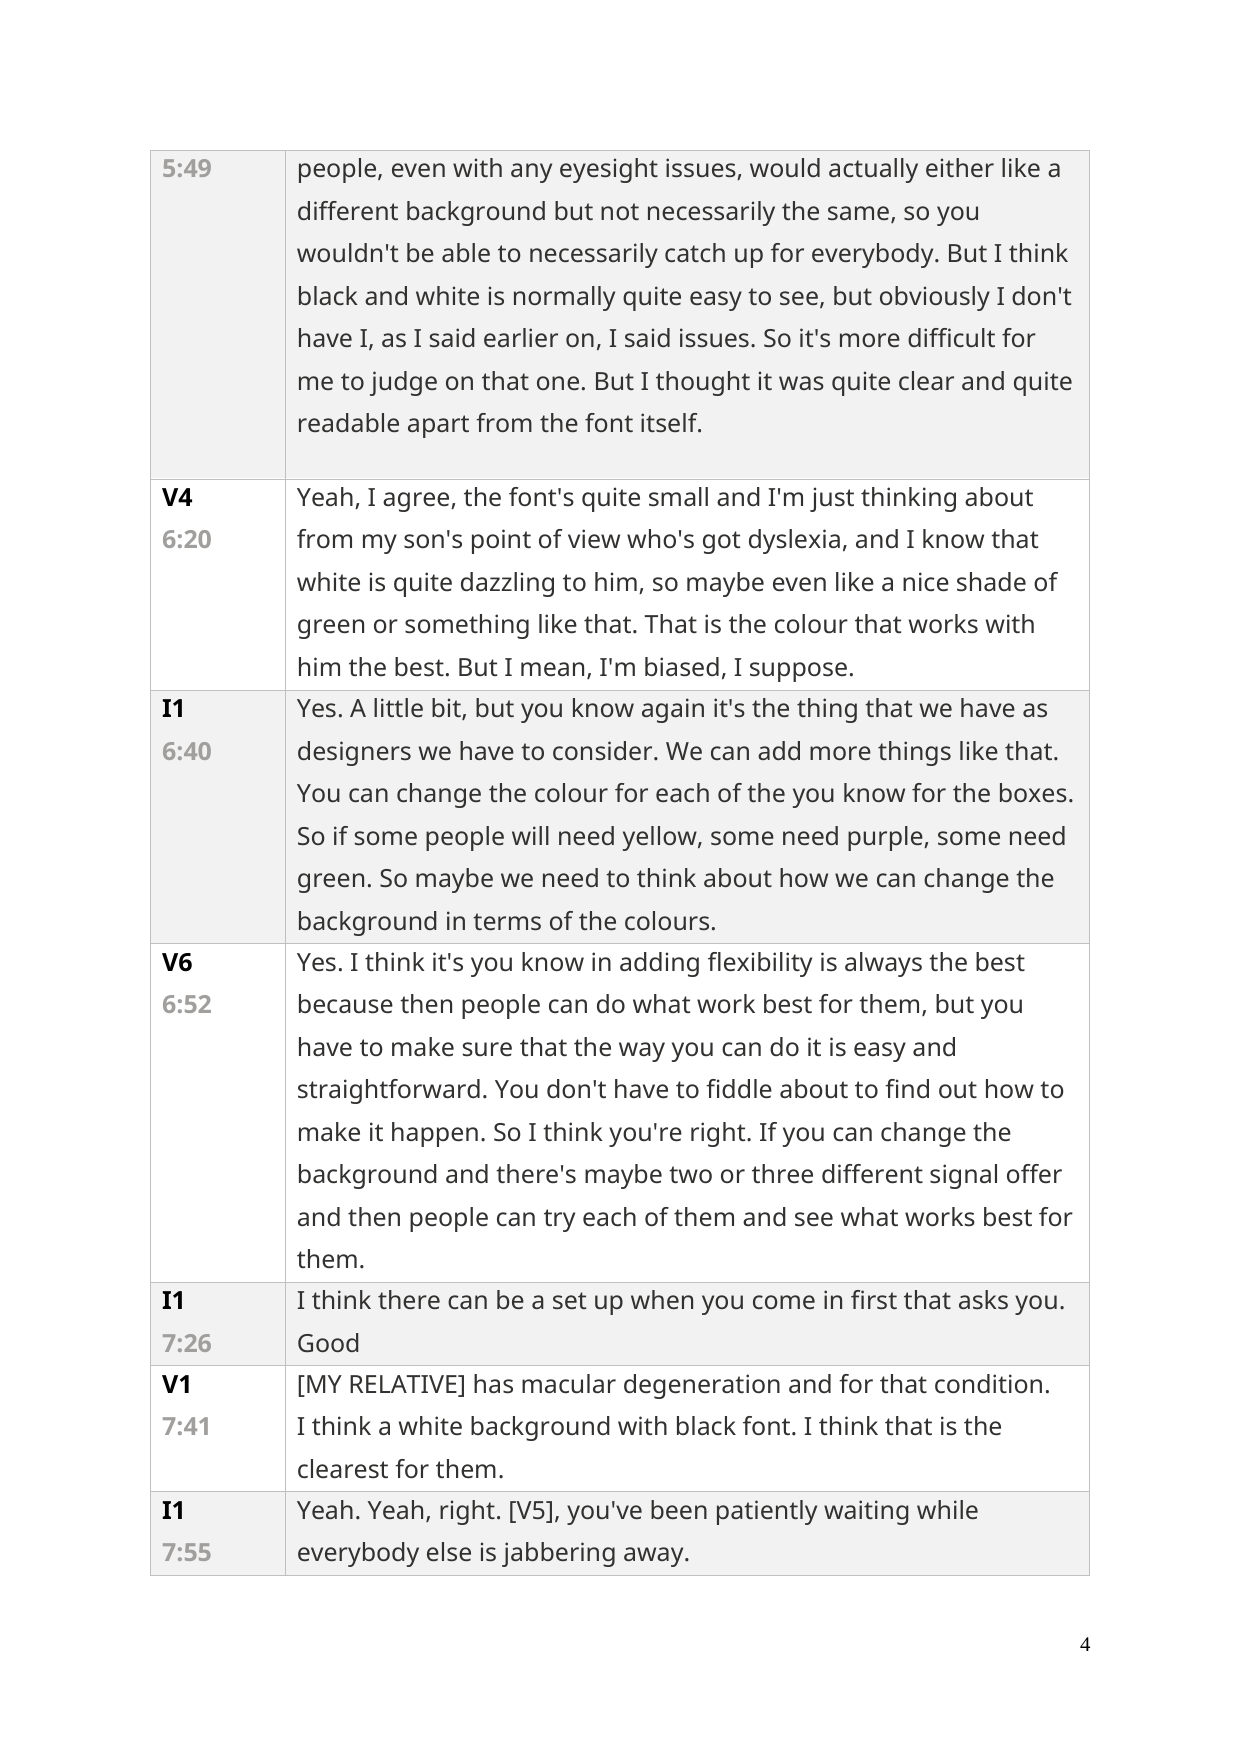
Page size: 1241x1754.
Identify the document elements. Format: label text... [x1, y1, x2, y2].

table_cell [286, 151, 1089, 478]
table_cell I1 6:40 [151, 691, 285, 943]
table_cell V1 7:41 [151, 1366, 285, 1491]
table_cell Yes. I think it's you know in adding flexibility is always the best because then people can do what work best for them, but you have to make sure that the way you can do it is easy and straightforward. You don't have to fiddle about to find out how to make it happen. So I think you're right. If you can change the background and there's maybe two or three different signal offer and then people can try each of them and see what works best for them. [286, 944, 1089, 1282]
table_cell I think there can be a set up when you come in first that asks you. Good [286, 1283, 1089, 1365]
table_cell V6 6:52 [151, 944, 285, 1282]
table_cell V4 6:20 [151, 480, 285, 689]
table_cell [MY RELATIVE] has macular degeneration and for that condition. I think a white background with black font. I think that is the clearest for them. [286, 1366, 1089, 1491]
table_cell Yeah. Yeah, right. [V5], you've been patiently waiting while everybody else is jabbering away. [286, 1492, 1089, 1575]
table_cell V6 5:49 [151, 151, 285, 478]
table_cell Yeah, I agree, the font's quite small and I'm just thinking about from my son's point of view who's got dyslexia, and I know that white is quite dazzling to him, so maybe even like a nice shade of green or something like that. That is the colour that works with him the best. But I mean, I'm biased, I suppose. [286, 480, 1089, 689]
table_cell I1 7:55 [151, 1492, 285, 1575]
table_cell I1 7:26 [151, 1283, 285, 1365]
table_cell Yes. A little bit, but you know again it's the thing that we have as designers we have to consider. We can add more things like that. You can change the colour for each of the you know for the boxes. So if some people will need yellow, some need purple, some need green. So maybe we need to think about how we can change the background in terms of the colours. [286, 691, 1089, 943]
